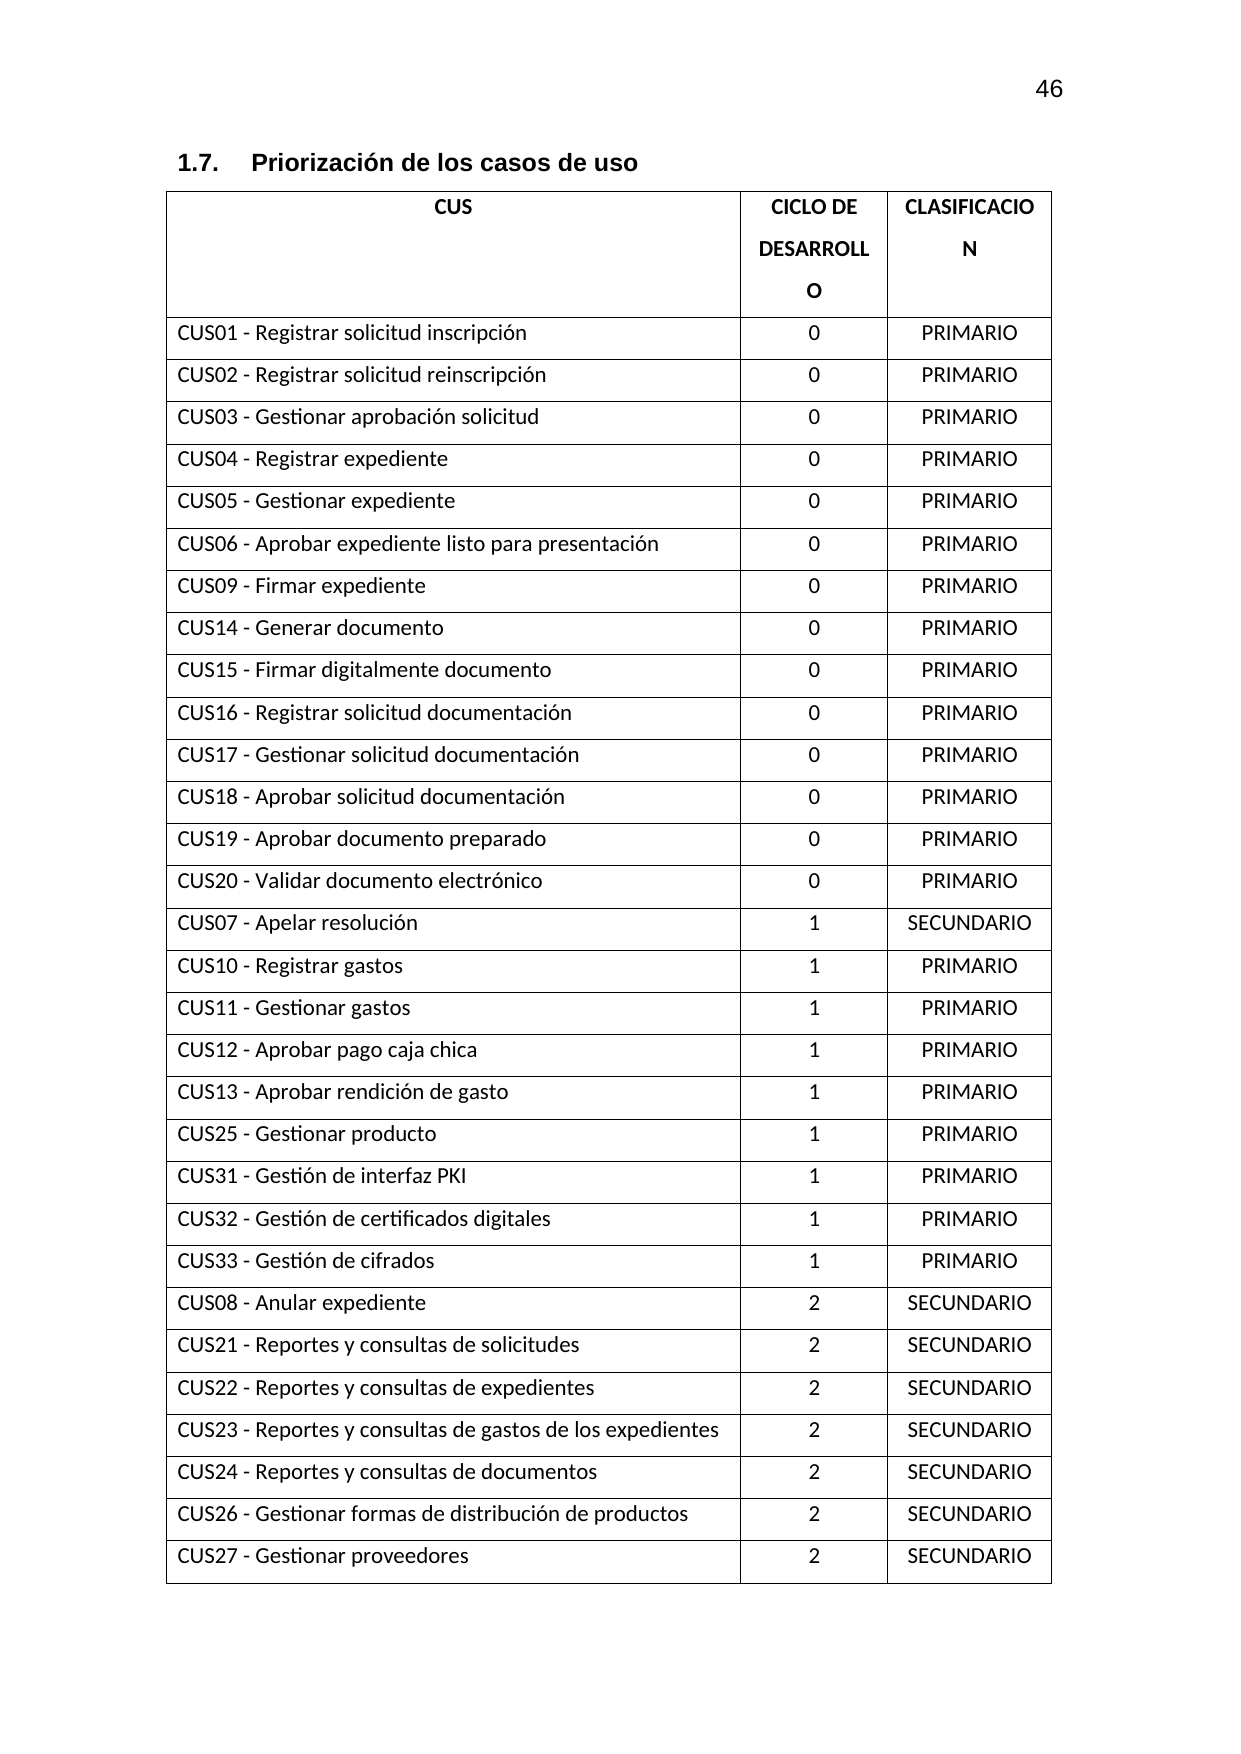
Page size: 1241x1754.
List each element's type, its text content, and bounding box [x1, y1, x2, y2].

table_cell CUS09 - Firmar expediente [167, 571, 740, 612]
table_cell 2 [741, 1288, 887, 1329]
table_cell CUS10 - Registrar gastos [167, 951, 740, 992]
table_cell CUS02 - Registrar solicitud reinscripción [167, 360, 740, 401]
table_cell PRIMARIO [888, 360, 1051, 401]
table_cell CUS27 - Gestionar proveedores [167, 1541, 740, 1582]
table_cell PRIMARIO [888, 529, 1051, 570]
table_cell 0 [741, 360, 887, 401]
table_cell PRIMARIO [888, 1035, 1051, 1076]
table_cell 1 [741, 1204, 887, 1245]
table_cell 0 [741, 529, 887, 570]
table_cell CUS22 - Reportes y consultas de expedientes [167, 1373, 740, 1414]
table_cell PRIMARIO [888, 1204, 1051, 1245]
table_cell CUS14 - Generar documento [167, 613, 740, 654]
table_header CUS [167, 192, 740, 317]
table_cell CUS33 - Gestión de cifrados [167, 1246, 740, 1287]
table_cell PRIMARIO [888, 571, 1051, 612]
table_cell 0 [741, 613, 887, 654]
table_cell 2 [741, 1373, 887, 1414]
table_cell CUS24 - Reportes y consultas de documentos [167, 1457, 740, 1498]
table_cell PRIMARIO [888, 993, 1051, 1034]
table_cell 0 [741, 698, 887, 739]
table_cell CUS31 - Gestión de interfaz PKI [167, 1162, 740, 1203]
table_cell CUS20 - Validar documento electrónico [167, 866, 740, 907]
table_cell CUS04 - Registrar expediente [167, 445, 740, 486]
table_cell PRIMARIO [888, 402, 1051, 443]
table_cell 1 [741, 1077, 887, 1118]
table_cell CUS18 - Aprobar solicitud documentación [167, 782, 740, 823]
table_cell PRIMARIO [888, 1162, 1051, 1203]
table_cell 2 [741, 1499, 887, 1540]
table_cell SECUNDARIO [888, 1499, 1051, 1540]
table_cell PRIMARIO [888, 487, 1051, 528]
table_cell CUS05 - Gestionar expediente [167, 487, 740, 528]
table_cell PRIMARIO [888, 1077, 1051, 1118]
table_cell CUS16 - Registrar solicitud documentación [167, 698, 740, 739]
table_cell SECUNDARIO [888, 1541, 1051, 1582]
table_cell CUS01 - Registrar solicitud inscripción [167, 318, 740, 359]
table_cell PRIMARIO [888, 866, 1051, 907]
table_cell CUS25 - Gestionar producto [167, 1120, 740, 1161]
table_cell 0 [741, 824, 887, 865]
table_cell CUS11 - Gestionar gastos [167, 993, 740, 1034]
table_cell 0 [741, 402, 887, 443]
table_cell 0 [741, 655, 887, 697]
table_cell 0 [741, 782, 887, 823]
table_cell PRIMARIO [888, 782, 1051, 823]
table_cell 2 [741, 1330, 887, 1372]
table_cell 0 [741, 445, 887, 486]
table_cell 1 [741, 1120, 887, 1161]
table_cell 0 [741, 318, 887, 359]
table_cell 0 [741, 866, 887, 907]
table_cell SECUNDARIO [888, 1288, 1051, 1329]
table_cell SECUNDARIO [888, 1330, 1051, 1372]
table_cell SECUNDARIO [888, 1415, 1051, 1456]
table_cell CUS19 - Aprobar documento preparado [167, 824, 740, 865]
table_cell PRIMARIO [888, 655, 1051, 697]
table_cell PRIMARIO [888, 1120, 1051, 1161]
table_cell 1 [741, 1246, 887, 1287]
table_cell 1 [741, 993, 887, 1034]
table_cell 2 [741, 1541, 887, 1582]
table_cell CUS13 - Aprobar rendición de gasto [167, 1077, 740, 1118]
table_cell CUS23 - Reportes y consultas de gastos de los expedientes [167, 1415, 740, 1456]
table_cell CUS32 - Gestión de certificados digitales [167, 1204, 740, 1245]
table_cell 1 [741, 1035, 887, 1076]
table_cell 0 [741, 740, 887, 781]
table_cell 2 [741, 1457, 887, 1498]
table_cell 1 [741, 909, 887, 950]
table_header CLASIFICACION [888, 192, 1051, 317]
table_cell SECUNDARIO [888, 1457, 1051, 1498]
table_header CICLO DE DESARROLLO [741, 192, 887, 317]
table_cell CUS06 - Aprobar expediente listo para presentación [167, 529, 740, 570]
table_cell 2 [741, 1415, 887, 1456]
table_cell CUS07 - Apelar resolución [167, 909, 740, 950]
table_cell CUS17 - Gestionar solicitud documentación [167, 740, 740, 781]
table_cell SECUNDARIO [888, 1373, 1051, 1414]
table_cell CUS08 - Anular expediente [167, 1288, 740, 1329]
table_cell PRIMARIO [888, 613, 1051, 654]
table_cell CUS21 - Reportes y consultas de solicitudes [167, 1330, 740, 1372]
table_cell PRIMARIO [888, 698, 1051, 739]
table_cell PRIMARIO [888, 951, 1051, 992]
table_cell PRIMARIO [888, 740, 1051, 781]
table_cell PRIMARIO [888, 1246, 1051, 1287]
table_cell SECUNDARIO [888, 909, 1051, 950]
table_cell 1 [741, 951, 887, 992]
table_cell 1 [741, 1162, 887, 1203]
table_cell PRIMARIO [888, 824, 1051, 865]
table_cell 0 [741, 487, 887, 528]
table_cell CUS26 - Gestionar formas de distribución de productos [167, 1499, 740, 1540]
table_cell CUS15 - Firmar digitalmente documento [167, 655, 740, 697]
table_cell 0 [741, 571, 887, 612]
table_cell PRIMARIO [888, 318, 1051, 359]
table_cell PRIMARIO [888, 445, 1051, 486]
table_cell CUS03 - Gestionar aprobación solicitud [167, 402, 740, 443]
table_cell CUS12 - Aprobar pago caja chica [167, 1035, 740, 1076]
list Priorización de los casos de uso [177, 148, 1063, 176]
